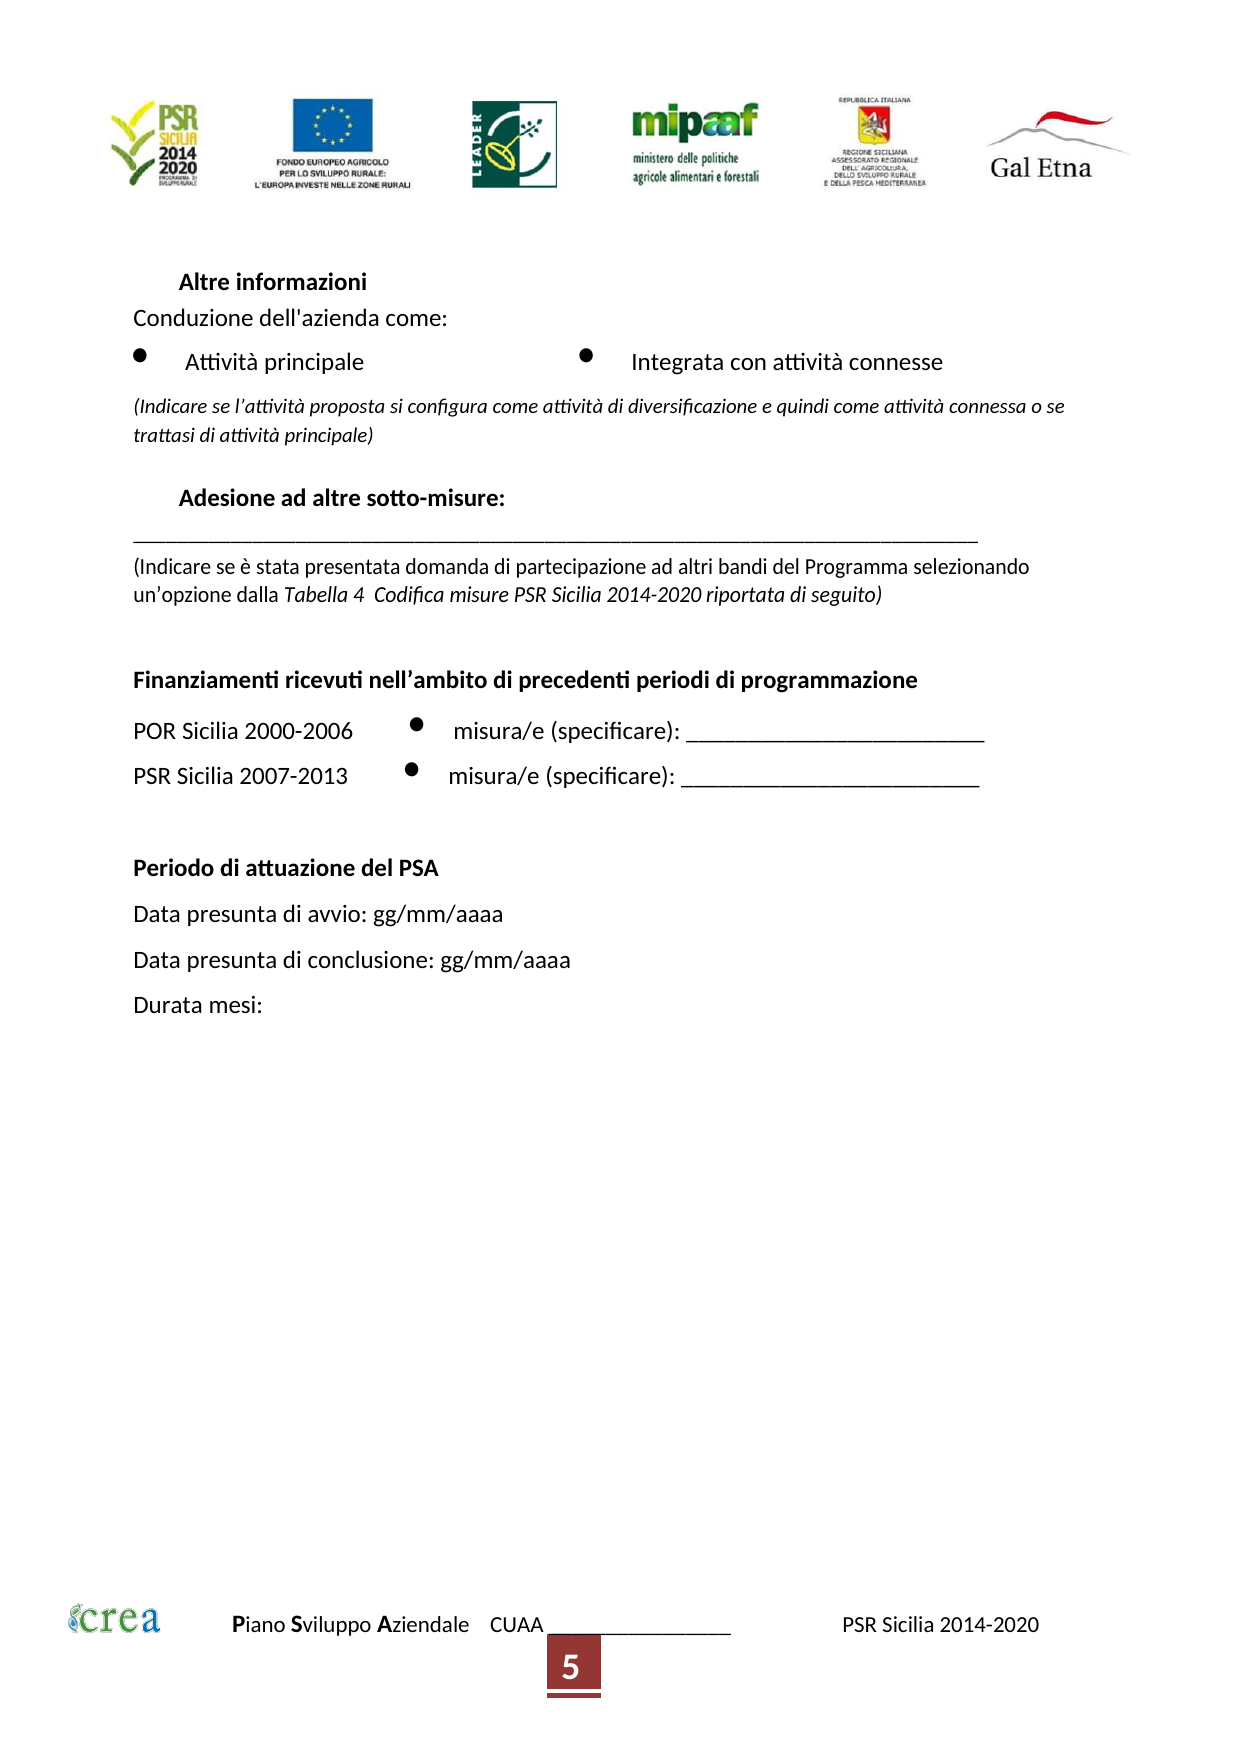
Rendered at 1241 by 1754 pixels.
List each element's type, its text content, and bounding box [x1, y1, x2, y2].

text Data presunta di avvio: gg/mm/aaaa [133, 898, 1093, 928]
text Durata mesi: [133, 989, 1093, 1020]
picture [68, 1603, 161, 1633]
picture [103, 88, 1148, 200]
text POR Sicilia 2000-2006 misura/e (specificare): ________________________ [133, 710, 1093, 748]
text Periodo di attuazione del PSA [133, 852, 1093, 883]
text (Indicare se è stata presentata domanda di partecipazione ad altri bandi del Programma selezionando un’opzione dalla Tabella 4 Codifica misure PSR Sicilia 2014-2020 riportata di seguito) [133, 552, 1093, 608]
text Conduzione dell'azienda come: [133, 302, 1093, 332]
text Finanziamenti ricevuti nell’ambito di precedenti periodi di programmazione [133, 664, 1093, 695]
text Data presunta di conclusione: gg/mm/aaaa [133, 944, 1093, 974]
text (Indicare se l’attività proposta si configura come attività di diversificazione e quindi come attività connessa o se trattasi di attività principale) [133, 393, 1093, 448]
text Adesione ad altre sotto-misure: [103, 482, 1093, 513]
text Altre informazioni [103, 266, 1093, 296]
text Attività principale Integrata con attività connesse [133, 342, 1093, 380]
text PSR Sicilia 2007-2013 misura/e (specificare): ________________________ [133, 756, 1093, 794]
text ______________________________________________________________________________ [133, 518, 1093, 546]
